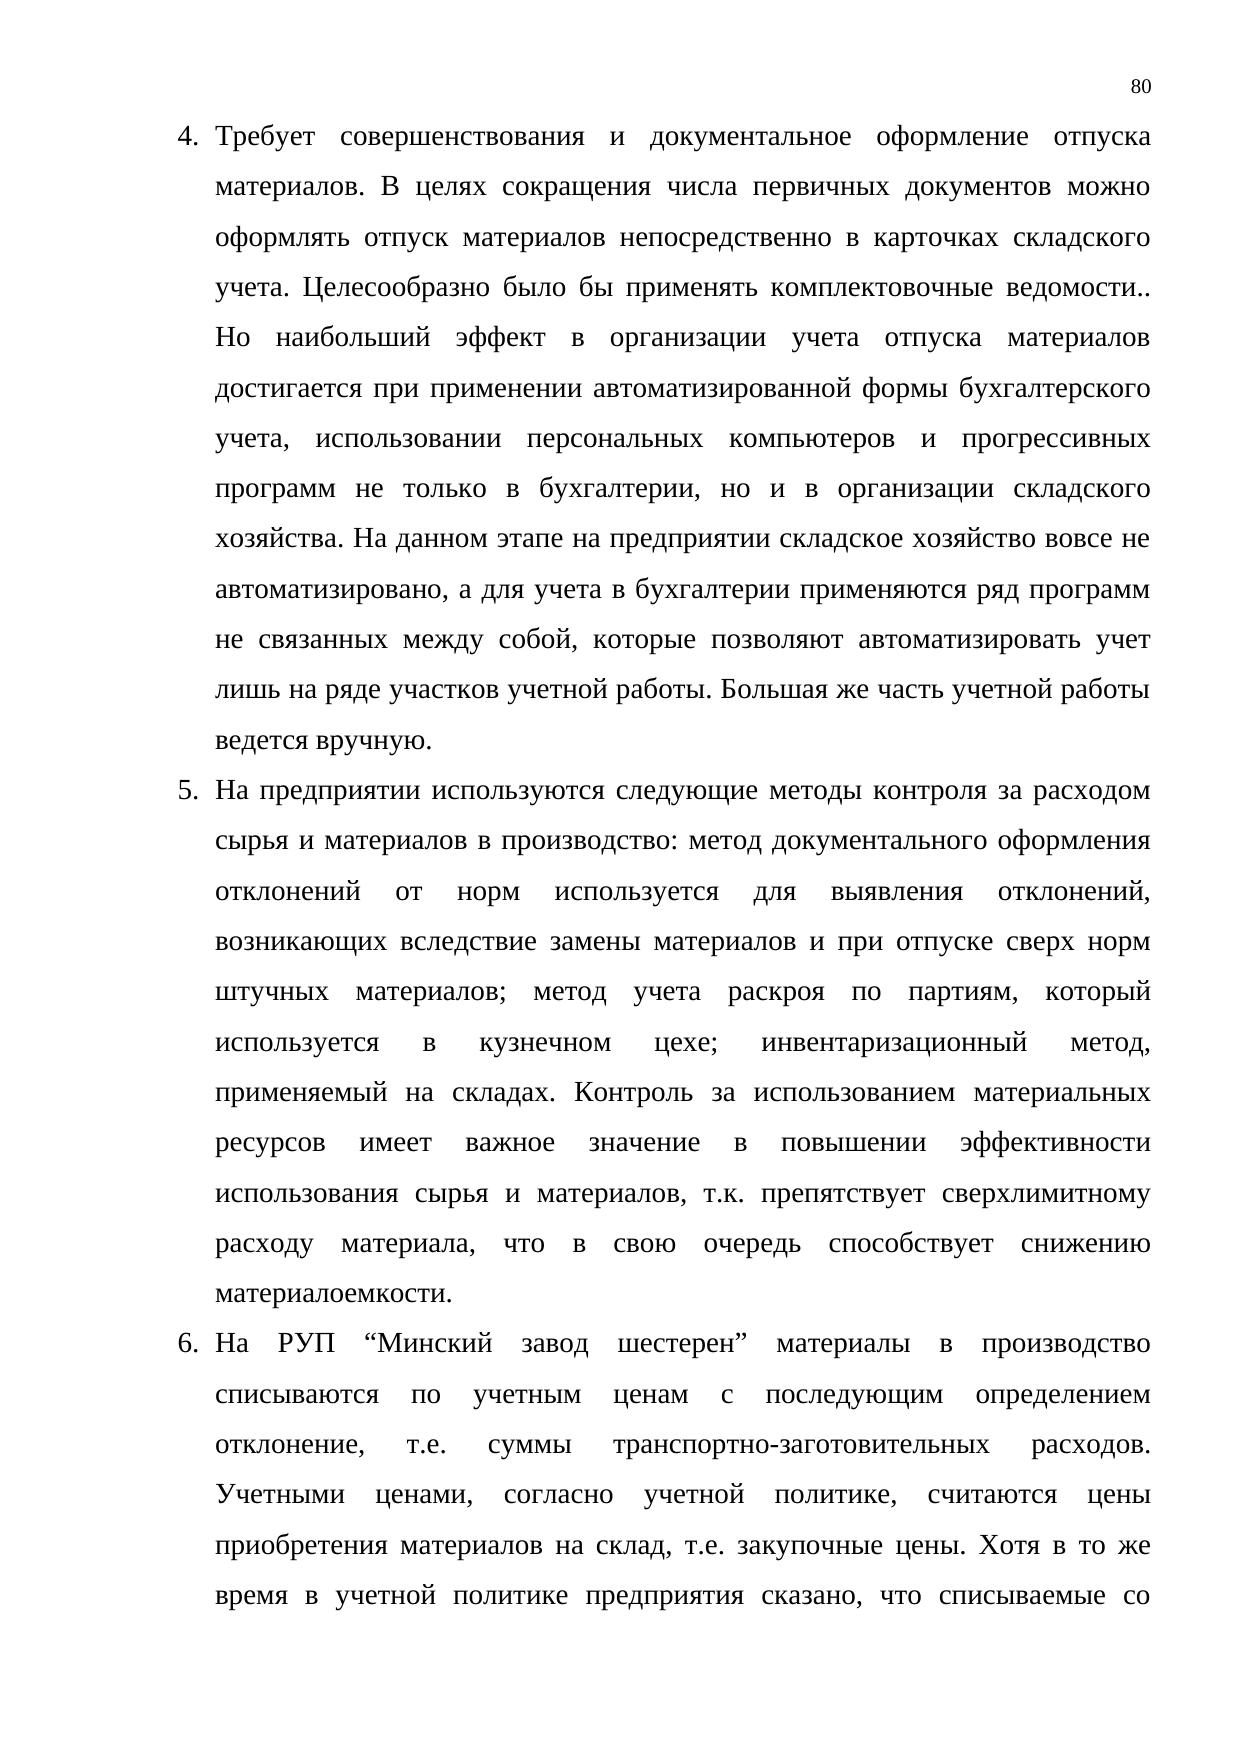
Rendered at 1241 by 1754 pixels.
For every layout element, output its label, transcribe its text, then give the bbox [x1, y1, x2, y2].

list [177, 1326, 1152, 1611]
list На предприятии используются следующие методы контроля за расходом сырья и материалов в производство: метод документального оформления отклонений от норм используется для выявления отклонений, возникающих вследствие замены материалов и при отпуске сверх норм штучных материалов; метод учета раскроя по партиям, который используется в кузнечном цехе; инвентаризационный метод, применяемый на складах. Контроль за использованием материальных ресурсов имеет важное значение в повышении эффективности использования сырья и материалов, т.к. препятствует сверхлимитному расходу материала, что в свою очередь способствует снижению материалоемкости. [177, 772, 1152, 1309]
list Требует совершенствования и документальное оформление отпуска материалов. В целях сокращения числа первичных документов можно оформлять отпуск материалов непосредственно в карточках складского учета. Целесообразно было бы применять комплектовочные ведомости.. Но наибольший эффект в организации учета отпуска материалов достигается при применении автоматизированной формы бухгалтерского учета, использовании персональных компьютеров и прогрессивных программ не только в бухгалтерии, но и в организации складского хозяйства. На данном этапе на предприятии складское хозяйство вовсе не автоматизировано, а для учета в бухгалтерии применяются ряд программ не связанных между собой, которые позволяют автоматизировать учет лишь на ряде участков учетной работы. Большая же часть учетной работы ведется вручную. [177, 118, 1152, 755]
